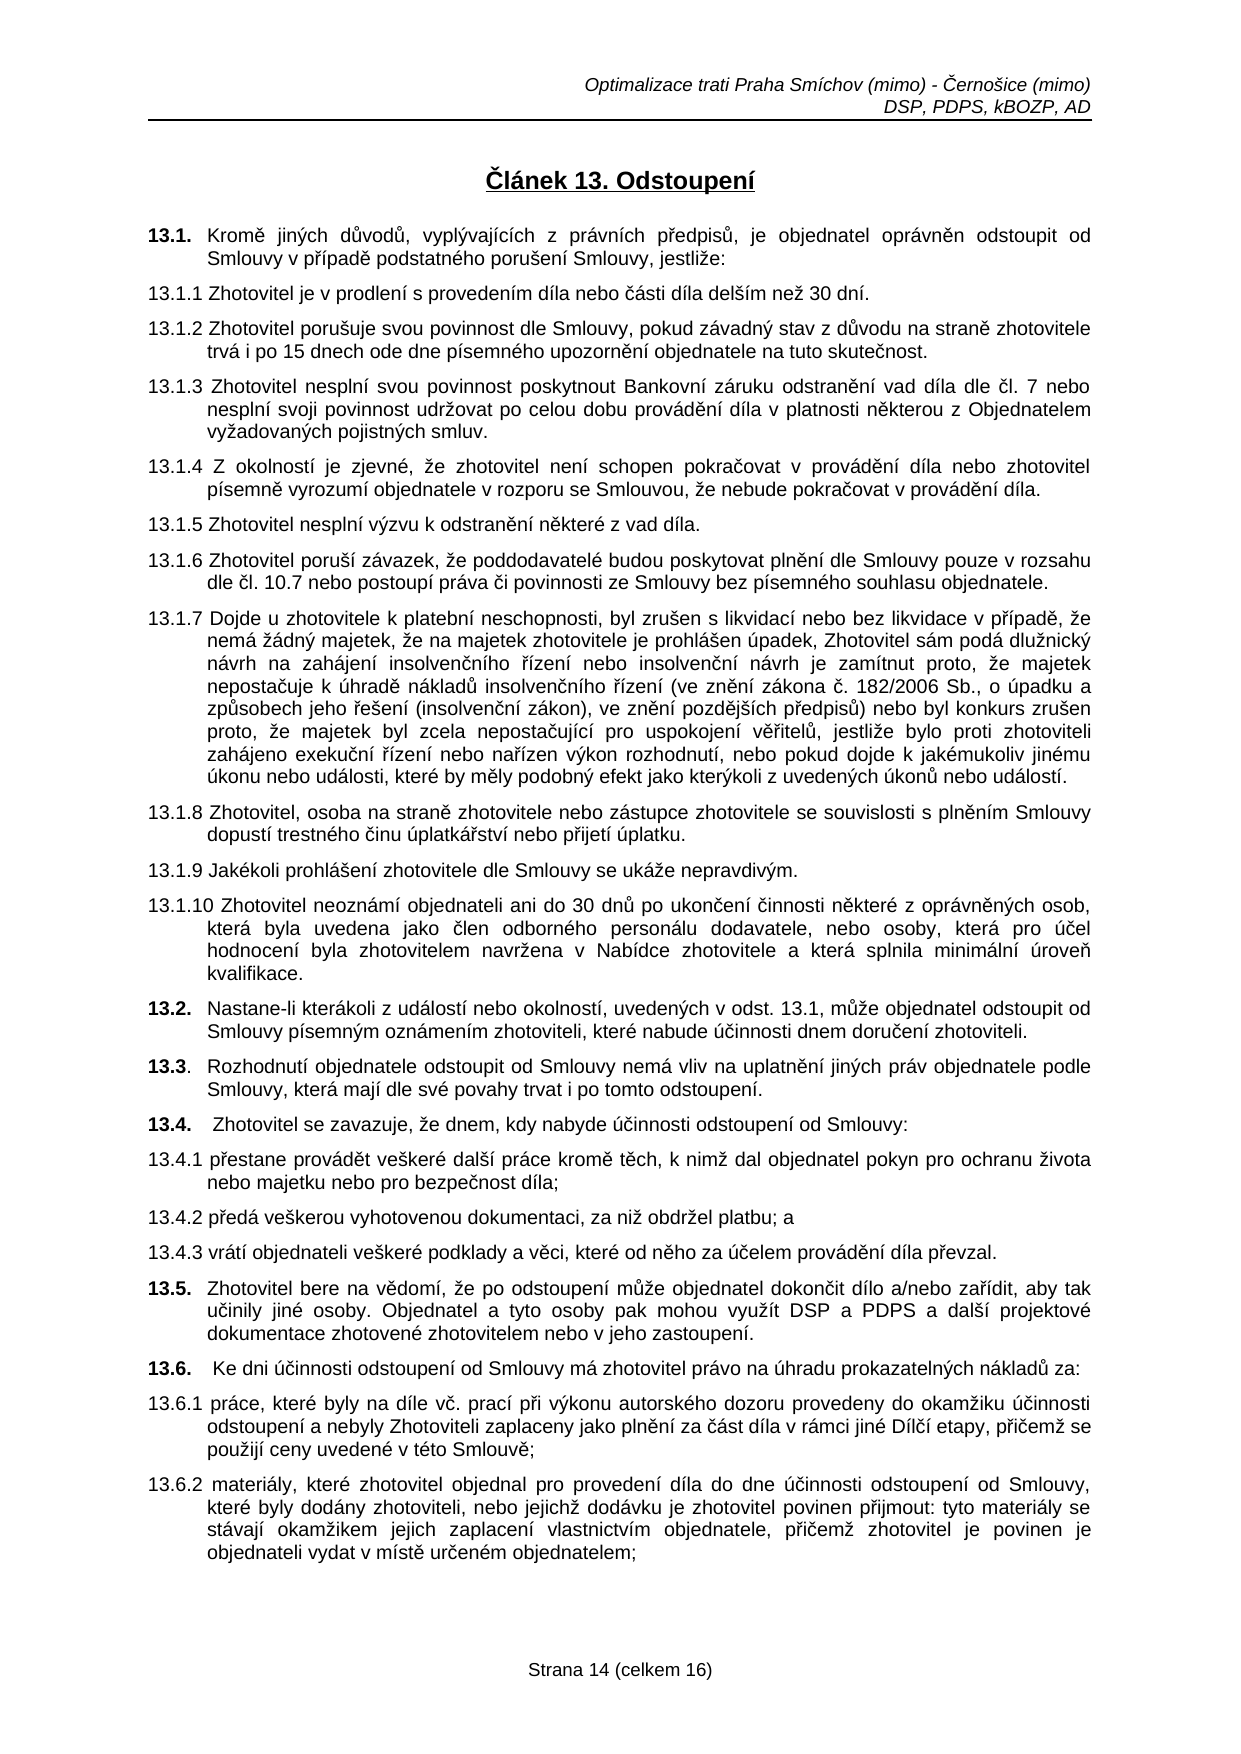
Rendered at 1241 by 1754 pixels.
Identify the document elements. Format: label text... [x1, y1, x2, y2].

text 13.1. Kromě jiných důvodů, vyplývajících z právních předpisů, je objednatel oprávněn odstoupit od Smlouvy v případě podstatného porušení Smlouvy, jestliže: [148, 224, 1092, 269]
text 13.1.9 Jakékoli prohlášení zhotovitele dle Smlouvy se ukáže nepravdivým. [148, 858, 1092, 881]
subtitle Článek 13. Odstoupení [148, 166, 1092, 195]
text 13.5. Zhotovitel bere na vědomí, že po odstoupení může objednatel dokončit dílo a/nebo zařídit, aby tak učinily jiné osoby. Objednatel a tyto osoby pak mohou využít DSP a PDPS a další projektové dokumentace zhotovené zhotovitelem nebo v jeho zastoupení. [148, 1276, 1092, 1344]
text 13.4.2 předá veškerou vyhotovenou dokumentaci, za niž obdržel platbu; a [148, 1206, 1092, 1229]
text 13.1.3 Zhotovitel nesplní svou povinnost poskytnout Bankovní záruku odstranění vad díla dle čl. 7 nebo nesplní svoji povinnost udržovat po celou dobu provádění díla v platnosti některou z Objednatelem vyžadovaných pojistných smluv. [148, 375, 1092, 443]
text 13.1.10 Zhotovitel neoznámí objednateli ani do 30 dnů po ukončení činnosti některé z oprávněných osob, která byla uvedena jako člen odborného personálu dodavatele, nebo osoby, která pro účel hodnocení byla zhotovitelem navržena v Nabídce zhotovitele a která splnila minimální úroveň kvalifikace. [148, 894, 1092, 984]
text 13.4. Zhotovitel se zavazuje, že dnem, kdy nabyde účinnosti odstoupení od Smlouvy: [148, 1113, 1092, 1136]
text 13.1.2 Zhotovitel porušuje svou povinnost dle Smlouvy, pokud závadný stav z důvodu na straně zhotovitele trvá i po 15 dnech ode dne písemného upozornění objednatele na tuto skutečnost. [148, 317, 1092, 362]
text 13.1.6 Zhotovitel poruší závazek, že poddodavatelé budou poskytovat plnění dle Smlouvy pouze v rozsahu dle čl. 10.7 nebo postoupí práva či povinnosti ze Smlouvy bez písemného souhlasu objednatele. [148, 548, 1092, 594]
text 13.1.7 Dojde u zhotovitele k platební neschopnosti, byl zrušen s likvidací nebo bez likvidace v případě, že nemá žádný majetek, že na majetek zhotovitele je prohlášen úpadek, Zhotovitel sám podá dlužnický návrh na zahájení insolvenčního řízení nebo insolvenční návrh je zamítnut proto, že majetek nepostačuje k úhradě nákladů insolvenčního řízení (ve znění zákona č. 182/2006 Sb., o úpadku a způsobech jeho řešení (insolvenční zákon), ve znění pozdějších předpisů) nebo byl konkurs zrušen proto, že majetek byl zcela nepostačující pro uspokojení věřitelů, jestliže bylo proti zhotoviteli zahájeno exekuční řízení nebo nařízen výkon rozhodnutí, nebo pokud dojde k jakémukoliv jinému úkonu nebo události, které by měly podobný efekt jako kterýkoli z uvedených úkonů nebo událostí. [148, 606, 1092, 788]
text 13.4.3 vrátí objednateli veškeré podklady a věci, které od něho za účelem provádění díla převzal. [148, 1241, 1092, 1264]
text 13.1.1 Zhotovitel je v prodlení s provedením díla nebo části díla delším než 30 dní. [148, 282, 1092, 304]
text 13.4.1 přestane provádět veškeré další práce kromě těch, k nimž dal objednatel pokyn pro ochranu života nebo majetku nebo pro bezpečnost díla; [148, 1148, 1092, 1193]
text 13.6.2 materiály, které zhotovitel objednal pro provedení díla do dne účinnosti odstoupení od Smlouvy, které byly dodány zhotoviteli, nebo jejichž dodávku je zhotovitel povinen přijmout: tyto materiály se stávají okamžikem jejich zaplacení vlastnictvím objednatele, přičemž zhotovitel je povinen je objednateli vydat v místě určeném objednatelem; [148, 1473, 1092, 1564]
text 13.3. Rozhodnutí objednatele odstoupit od Smlouvy nemá vliv na uplatnění jiných práv objednatele podle Smlouvy, která mají dle své povahy trvat i po tomto odstoupení. [148, 1055, 1092, 1100]
text 13.1.4 Z okolností je zjevné, že zhotovitel není schopen pokračovat v provádění díla nebo zhotovitel písemně vyrozumí objednatele v rozporu se Smlouvou, že nebude pokračovat v provádění díla. [148, 455, 1092, 501]
text 13.1.5 Zhotovitel nesplní výzvu k odstranění některé z vad díla. [148, 513, 1092, 536]
text 13.2. Nastane-li kterákoli z událostí nebo okolností, uvedených v odst. 13.1, může objednatel odstoupit od Smlouvy písemným oznámením zhotoviteli, které nabude účinnosti dnem doručení zhotoviteli. [148, 997, 1092, 1042]
text 13.6. Ke dni účinnosti odstoupení od Smlouvy má zhotovitel právo na úhradu prokazatelných nákladů za: [148, 1357, 1092, 1380]
text 13.1.8 Zhotovitel, osoba na straně zhotovitele nebo zástupce zhotovitele se souvislosti s plněním Smlouvy dopustí trestného činu úplatkářství nebo přijetí úplatku. [148, 801, 1092, 846]
text 13.6.1 práce, které byly na díle vč. prací při výkonu autorského dozoru provedeny do okamžiku účinnosti odstoupení a nebyly Zhotoviteli zaplaceny jako plnění za část díla v rámci jiné Dílčí etapy, přičemž se použijí ceny uvedené v této Smlouvě; [148, 1392, 1092, 1460]
